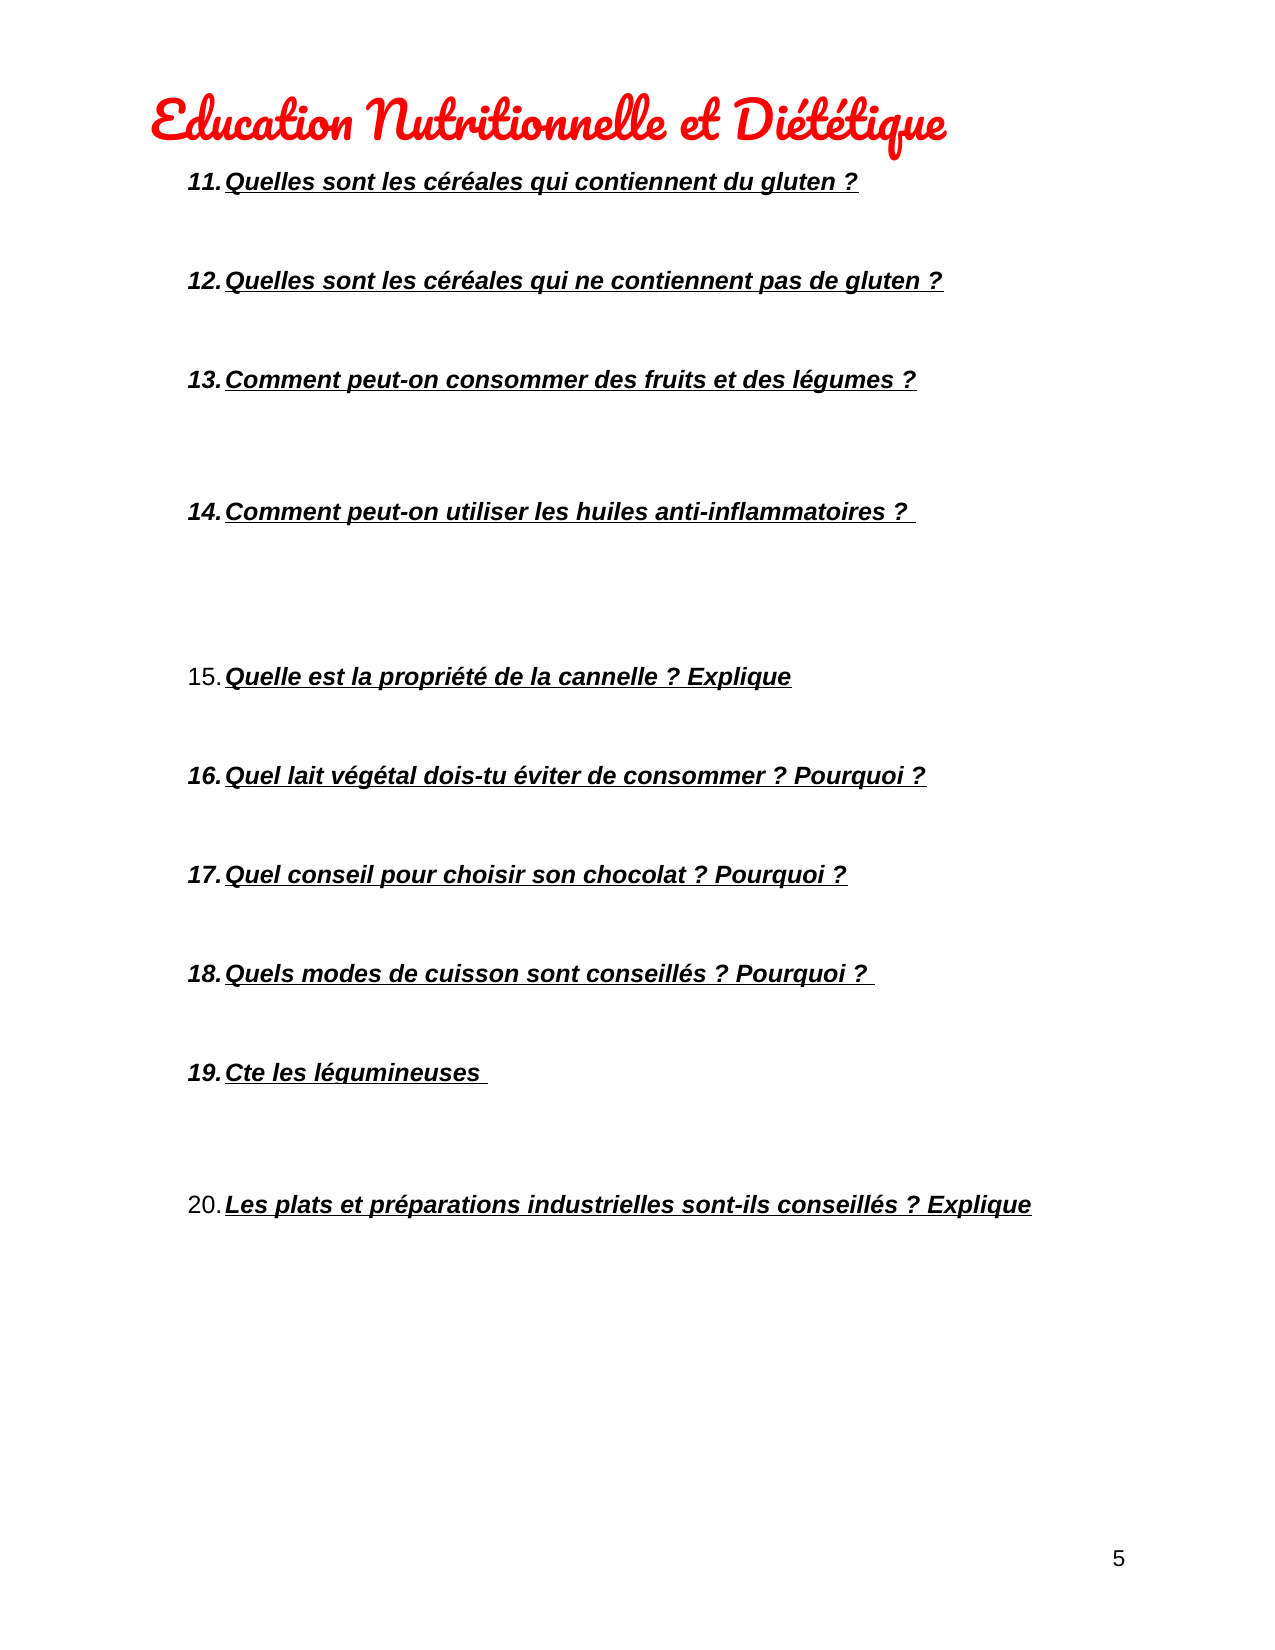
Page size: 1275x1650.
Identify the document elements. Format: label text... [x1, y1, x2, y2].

list Quel conseil pour choisir son chocolat ? Pourquoi ? [187, 860, 1125, 889]
list Les plats et préparations industrielles sont-ils conseillés ? Explique [187, 1190, 1125, 1219]
list Quelles sont les céréales qui contiennent du gluten ? [187, 167, 1125, 195]
list Quelle est la propriété de la cannelle ? Explique [187, 662, 1125, 691]
list Quels modes de cuisson sont conseillés ? Pourquoi ? [187, 959, 1125, 987]
list Quel lait végétal dois-tu éviter de consommer ? Pourquoi ? [187, 761, 1125, 790]
list Comment peut-on utiliser les huiles anti-inflammatoires ? [187, 497, 1125, 526]
list Cte les légumineuses [187, 1058, 1125, 1084]
list Quelles sont les céréales qui ne contiennent pas de gluten ? [187, 266, 1125, 294]
list Comment peut-on consommer des fruits et des légumes ? [187, 365, 1125, 393]
